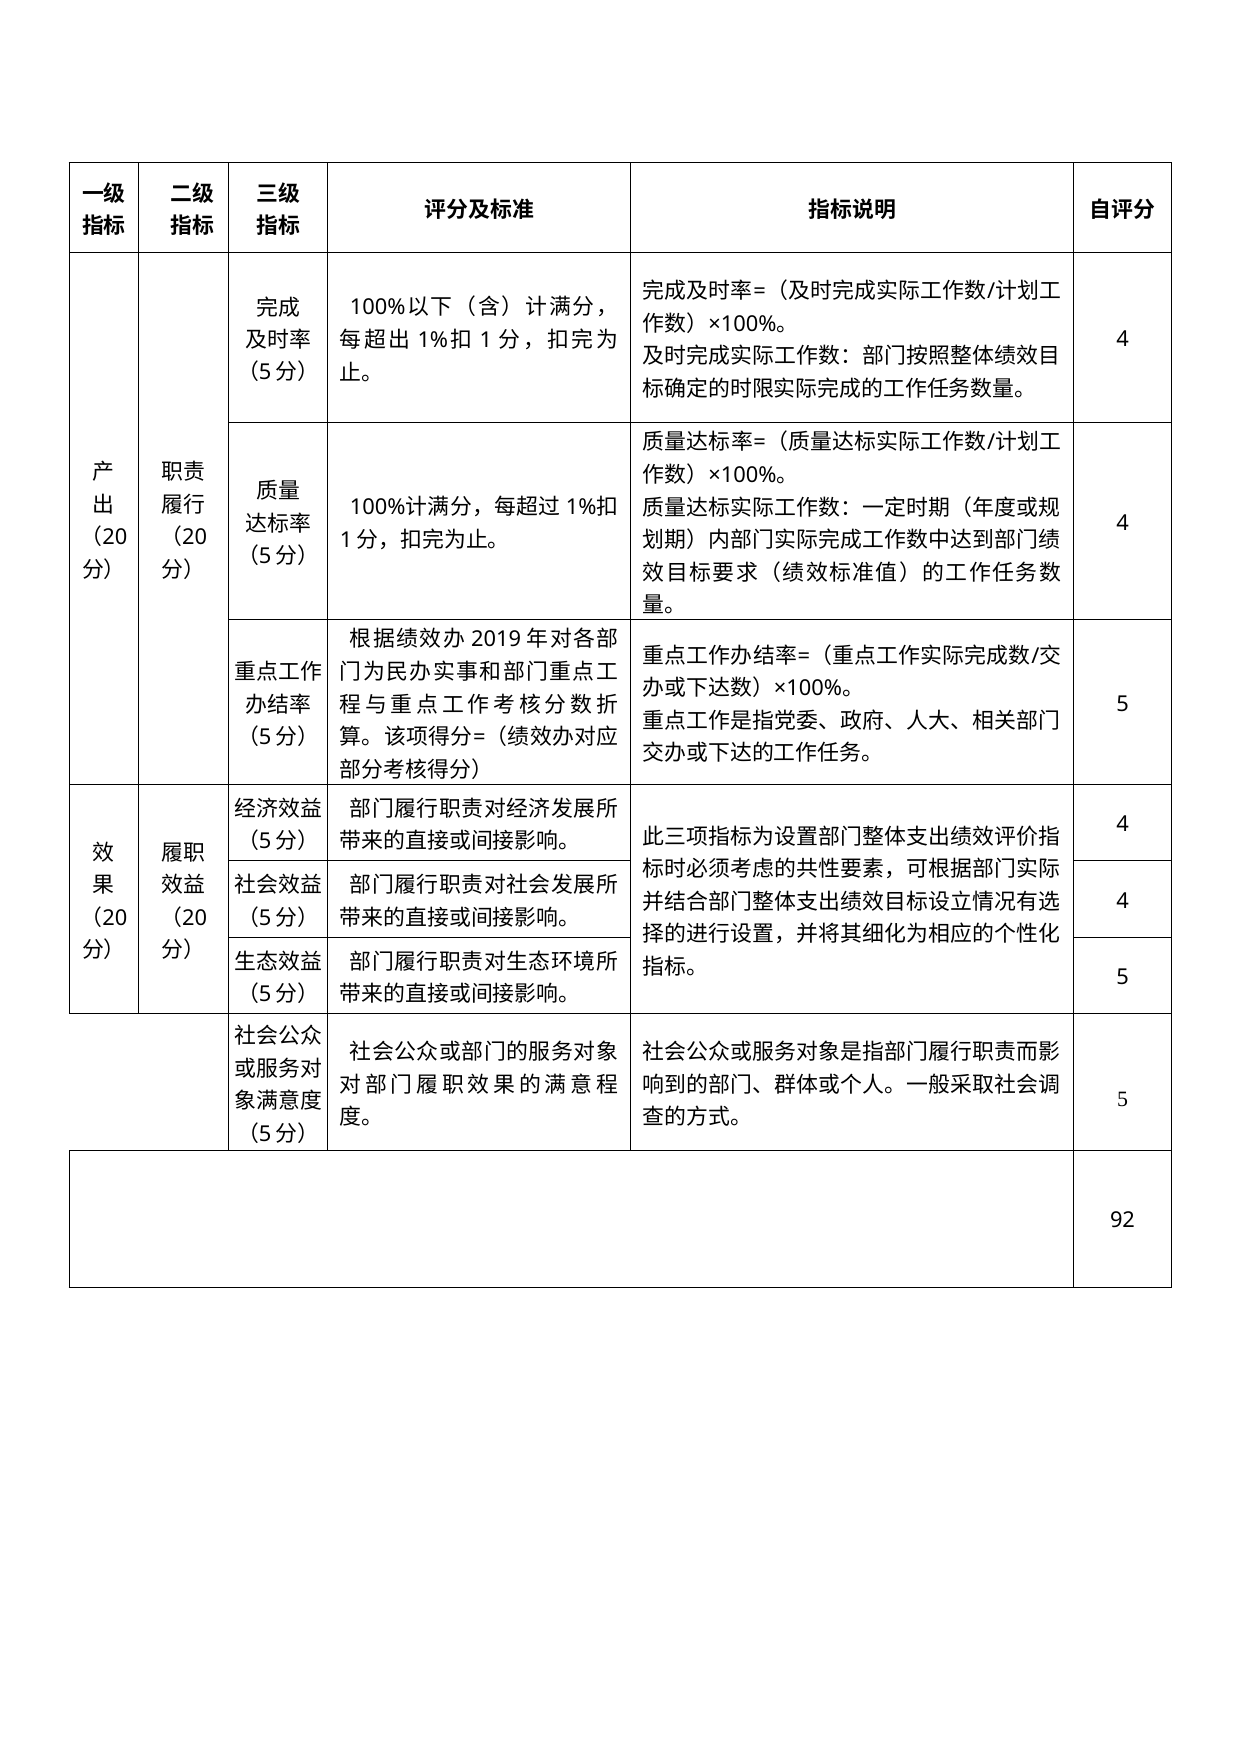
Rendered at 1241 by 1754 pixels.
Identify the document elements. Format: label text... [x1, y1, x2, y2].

table_cell 部门履行职责对生态环境所带来的直接或间接影响。 [328, 938, 630, 1013]
table_cell 经济效益（5分） [229, 785, 327, 860]
table_cell 效 果 （20分） [70, 785, 138, 1013]
table_cell 5 [1074, 620, 1171, 784]
table_cell 5 [1074, 1014, 1171, 1150]
table_cell 4 [1074, 423, 1171, 619]
table_cell 重点工作办结率=（重点工作实际完成数/交办或下达数）×100%。 重点工作是指党委、政府、人大、相关部门交办或下达的工作任务。 [631, 620, 1073, 784]
table_cell 100%以下（含）计满分，每超出1%扣1分，扣完为止。 [328, 253, 630, 422]
table_cell 4 [1074, 785, 1171, 860]
table_cell 社会效益（5分） [229, 861, 327, 937]
table_cell 根据绩效办2019年对各部门为民办实事和部门重点工程与重点工作考核分数折算。该项得分=（绩效办对应部分考核得分） [328, 620, 630, 784]
table_header 一级 指标 [70, 163, 138, 252]
table_header 评分及标准 [328, 163, 630, 252]
table_cell 社会公众或部门的服务对象对部门履职效果的满意程度。 [328, 1014, 630, 1150]
table_cell 生态效益（5分） [229, 938, 327, 1013]
table_header 指标说明 [631, 163, 1073, 252]
table_cell 质量 达标率 （5分） [229, 423, 327, 619]
table_cell 4 [1074, 861, 1171, 937]
table_cell 社会公众 或服务对 象满意度（5分） [229, 1014, 327, 1150]
table_cell 92 [1074, 1151, 1171, 1287]
table_cell 5 [1074, 938, 1171, 1013]
table_cell 完成及时率=（及时完成实际工作数/计划工作数）×100%。 及时完成实际工作数：部门按照整体绩效目标确定的时限实际完成的工作任务数量。 [631, 253, 1073, 422]
table_header 二级 指标 [139, 163, 228, 252]
table_cell 部门履行职责对经济发展所带来的直接或间接影响。 [328, 785, 630, 860]
table_cell 质量达标率=（质量达标实际工作数/计划工作数）×100%。 质量达标实际工作数：一定时期（年度或规划期）内部门实际完成工作数中达到部门绩效目标要求（绩效标准值）的工作任务数量。 [631, 423, 1073, 619]
table_cell 履职 效益 （20分） [139, 785, 228, 1013]
table_cell 重点工作 办结率 （5分） [229, 620, 327, 784]
table_cell 此三项指标为设置部门整体支出绩效评价指标时必须考虑的共性要素，可根据部门实际并结合部门整体支出绩效目标设立情况有选择的进行设置，并将其细化为相应的个性化指标。 [631, 785, 1073, 1013]
table_cell 部门履行职责对社会发展所带来的直接或间接影响。 [328, 861, 630, 937]
table_cell 100%计满分，每超过1%扣1分，扣完为止。 [328, 423, 630, 619]
table_header 三级 指标 [229, 163, 327, 252]
table_cell 完成 及时率 （5分） [229, 253, 327, 422]
table_cell 4 [1074, 253, 1171, 422]
table_cell 产 出 （20分） [70, 253, 138, 784]
table_cell 职责 履行 （20分） [139, 253, 228, 784]
table_header 自评分 [1074, 163, 1171, 252]
table_cell [70, 1151, 1073, 1287]
table_cell 社会公众或服务对象是指部门履行职责而影响到的部门、群体或个人。一般采取社会调查的方式。 [631, 1014, 1073, 1150]
